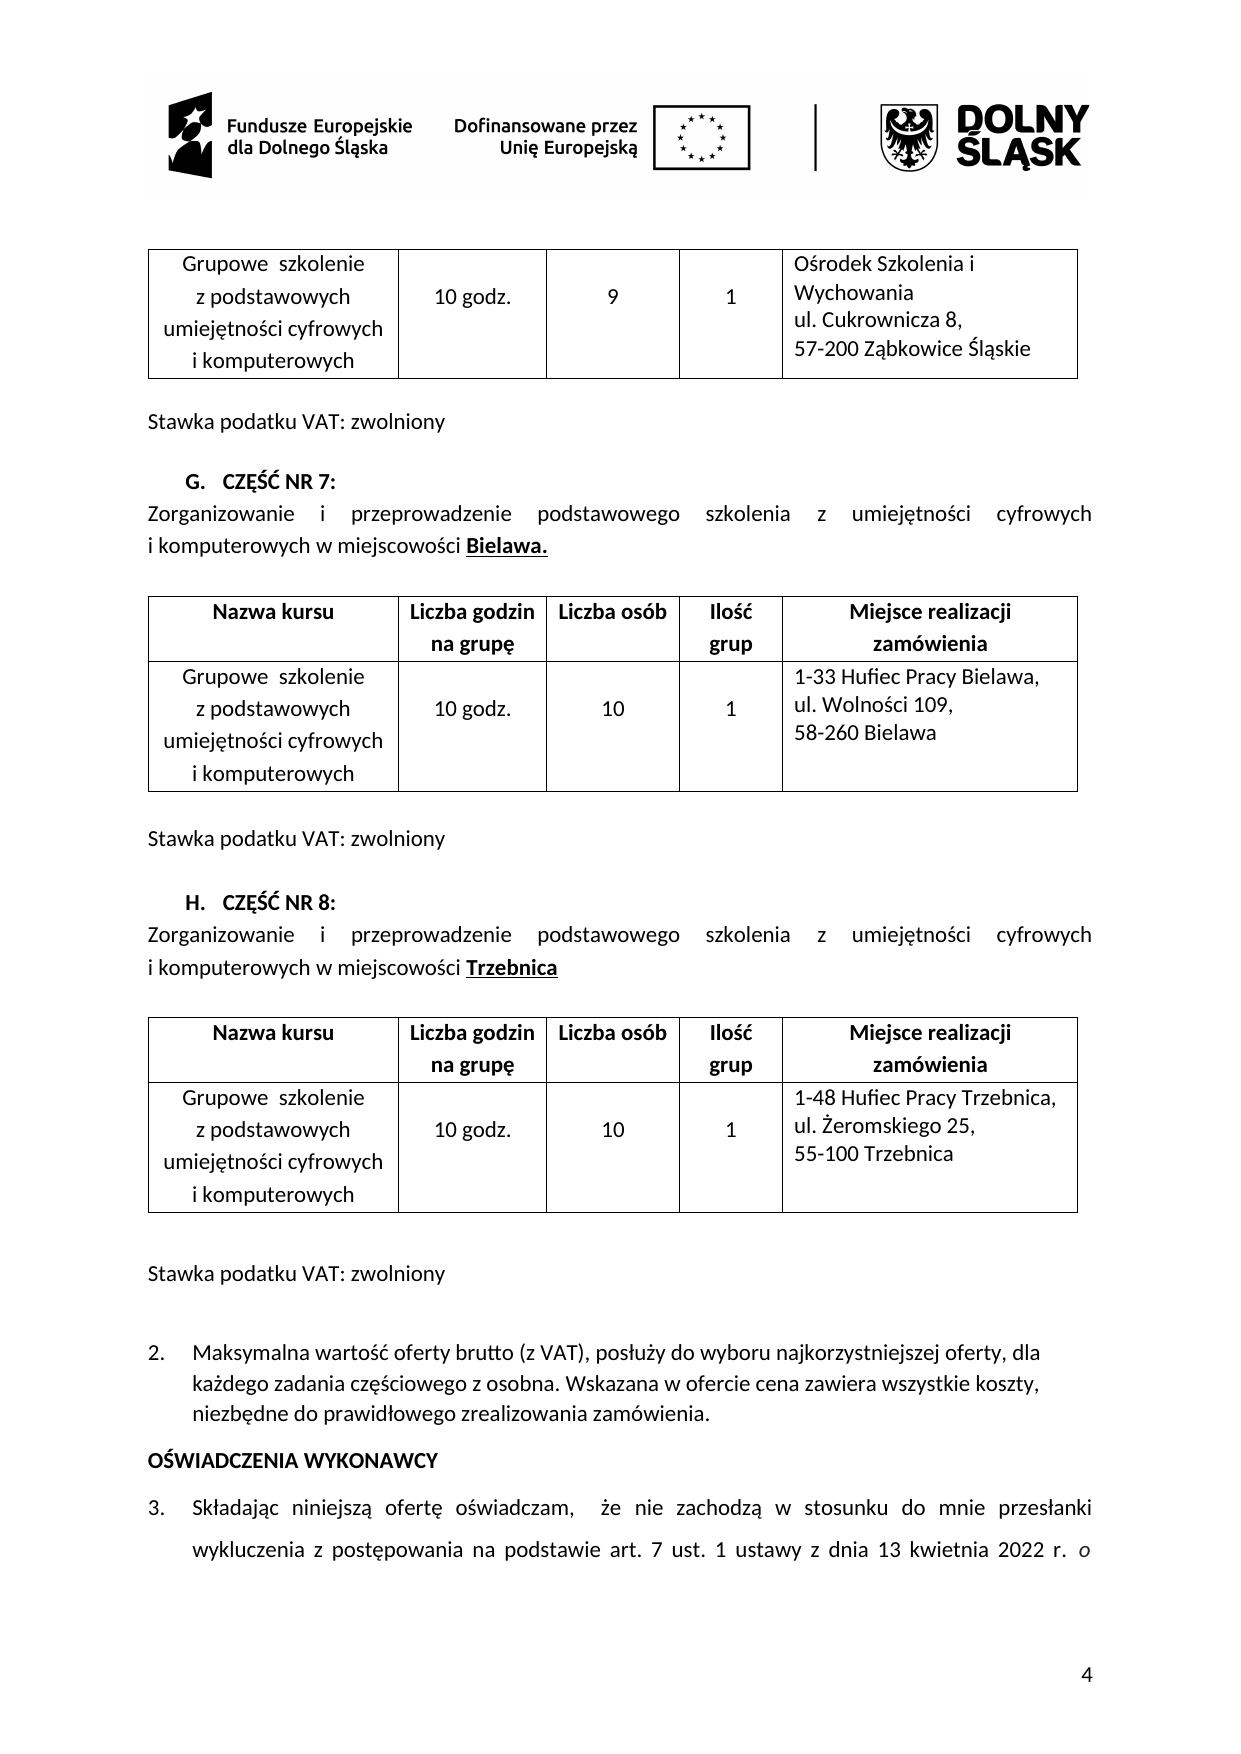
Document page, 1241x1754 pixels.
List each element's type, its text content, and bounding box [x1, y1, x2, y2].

table_cell Ośrodek Szkolenia i Wychowania ul. Cukrownicza 8, 57-200 Ząbkowice Śląskie [783, 250, 1077, 378]
table_cell 9 [547, 250, 679, 378]
table_cell Grupowe szkolenie z podstawowych umiejętności cyfrowych i komputerowych [149, 250, 398, 378]
list CZĘŚĆ NR 8: [185, 888, 1093, 916]
text OŚWIADCZENIA WYKONAWCY [148, 1446, 1093, 1474]
text Stawka podatku VAT: zwolniony [148, 824, 1093, 852]
table_cell 1 [680, 662, 782, 791]
text Zorganizowanie i przeprowadzenie podstawowego szkolenia z umiejętności cyfrowych i komputerowych w miejscowości Trzebnica [148, 920, 1093, 981]
text Stawka podatku VAT: zwolniony [148, 407, 1093, 435]
table_header Liczba osób [547, 597, 679, 661]
table_header Miejsce realizacji zamówienia [783, 1018, 1077, 1082]
table_header Nazwa kursu [149, 1018, 398, 1082]
table_cell 10 [547, 662, 679, 791]
table_header Nazwa kursu [149, 597, 398, 661]
text Stawka podatku VAT: zwolniony [148, 1259, 1093, 1287]
table_cell 1-48 Hufiec Pracy Trzebnica, ul. Żeromskiego 25, 55-100 Trzebnica [783, 1083, 1077, 1212]
table_cell 10 godz. [399, 1083, 546, 1212]
table_header Liczba osób [547, 1018, 679, 1082]
table_header Ilość grup [680, 1018, 782, 1082]
table_header Miejsce realizacji zamówienia [783, 597, 1077, 661]
table_cell 1 [680, 250, 782, 378]
table_cell 10 godz. [399, 662, 546, 791]
table_header Liczba godzin na grupę [399, 1018, 546, 1082]
table_header Liczba godzin na grupę [399, 597, 546, 661]
table_cell 10 godz. [399, 250, 546, 378]
list CZĘŚĆ NR 7: [185, 467, 1093, 495]
table_header Ilość grup [680, 597, 782, 661]
picture [147, 70, 1090, 200]
table_cell Grupowe szkolenie z podstawowych umiejętności cyfrowych i komputerowych [149, 662, 398, 791]
table_cell 1 [680, 1083, 782, 1212]
table_cell 1-33 Hufiec Pracy Bielawa, ul. Wolności 109, 58-260 Bielawa [783, 662, 1077, 791]
list Maksymalna wartość oferty brutto (z VAT), posłuży do wyboru najkorzystniejszej oferty, dla każdego zadania częściowego z osobna. Wskazana w ofercie cena zawiera wszystkie koszty, niezbędne do prawidłowego zrealizowania zamówienia. [148, 1338, 1093, 1427]
table_cell Grupowe szkolenie z podstawowych umiejętności cyfrowych i komputerowych [149, 1083, 398, 1212]
table_cell 10 [547, 1083, 679, 1212]
text Zorganizowanie i przeprowadzenie podstawowego szkolenia z umiejętności cyfrowych i komputerowych w miejscowości Bielawa. [148, 499, 1093, 560]
